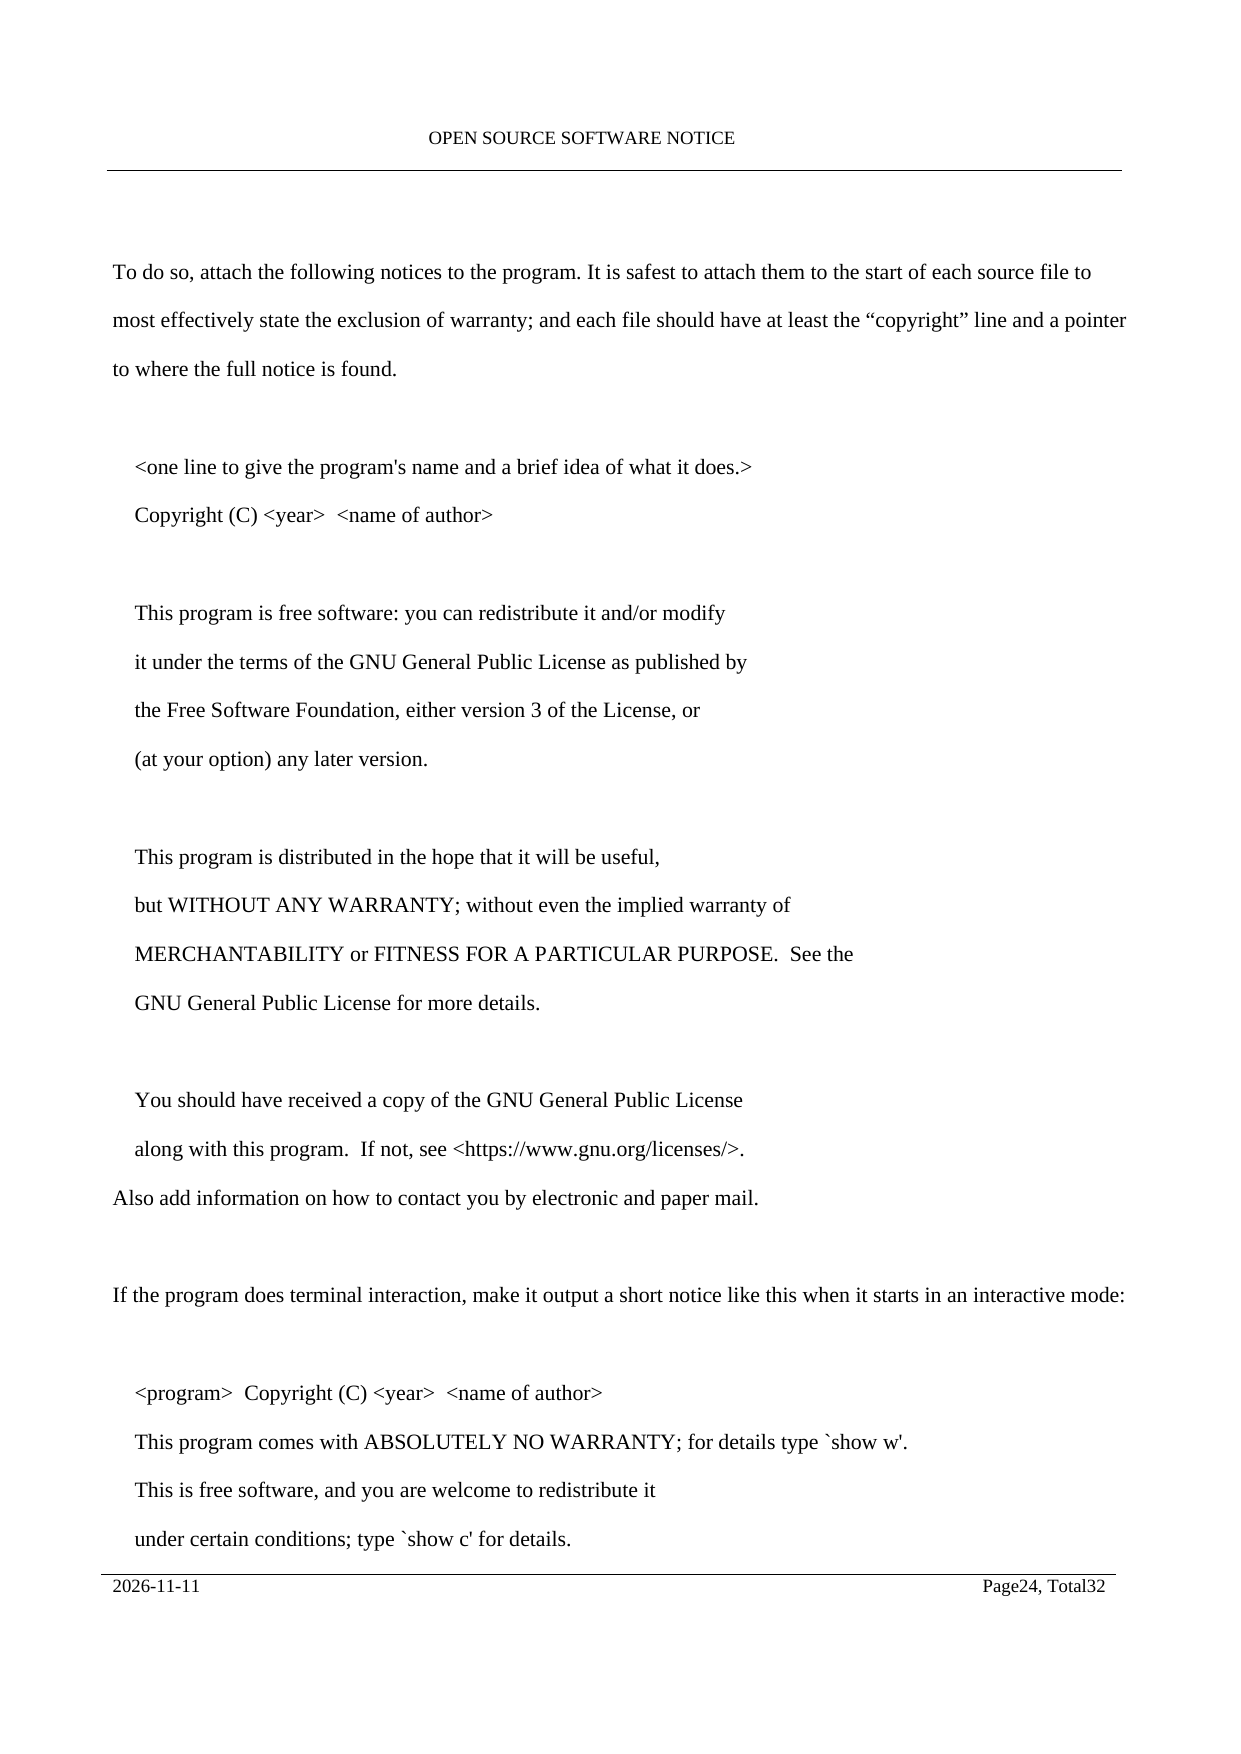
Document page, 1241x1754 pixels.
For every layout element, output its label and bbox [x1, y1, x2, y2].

text [112, 206, 1128, 1555]
